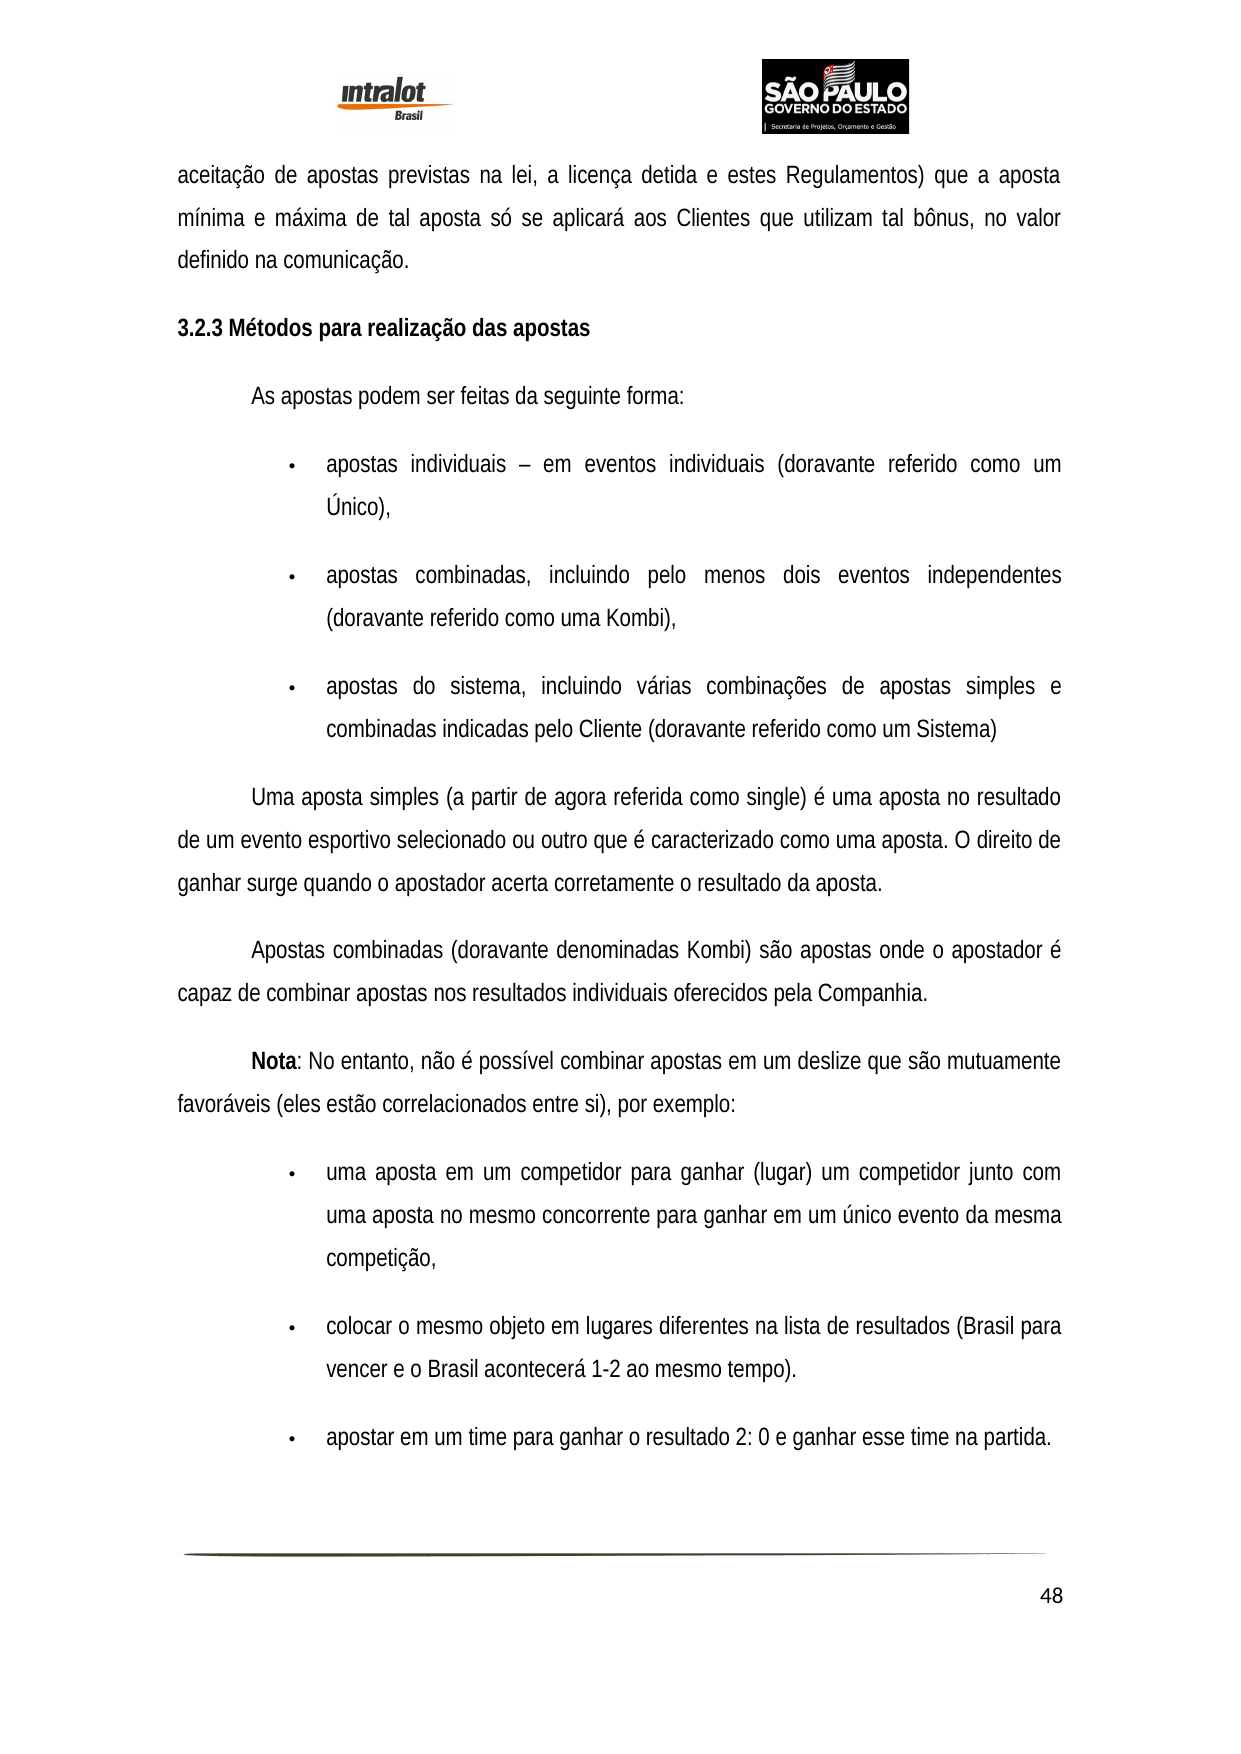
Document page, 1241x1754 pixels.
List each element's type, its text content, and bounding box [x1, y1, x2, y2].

list apostas combinadas, incluindo pelo menos dois eventos independentes (doravante referido como uma Kombi), [288, 560, 1063, 632]
text Apostas combinadas (doravante denominadas Kombi) são apostas onde o apostador é capaz de combinar apostas nos resultados individuais oferecidos pela Companhia. [177, 935, 1063, 1007]
text Uma aposta simples (a partir de agora referida como single) é uma aposta no resultado de um evento esportivo selecionado ou outro que é caracterizado como uma aposta. O direito de ganhar surge quando o apostador acerta corretamente o resultado da aposta. [177, 782, 1063, 896]
text Nota: No entanto, não é possível combinar apostas em um deslize que são mutuamente favoráveis (eles estão correlacionados entre si), por exemplo: [177, 1046, 1063, 1118]
picture [177, 1551, 1046, 1558]
list uma aposta em um competidor para ganhar (lugar) um competidor junto com uma aposta no mesmo concorrente para ganhar em um único evento da mesma competição, [288, 1157, 1063, 1272]
list apostar em um time para ganhar o resultado 2: 0 e ganhar esse time na partida. [288, 1422, 1063, 1450]
picture [331, 66, 457, 134]
list apostas individuais – em eventos individuais (doravante referido como um Único), [288, 449, 1063, 521]
list apostas do sistema, incluindo várias combinações de apostas simples e combinadas indicadas pelo Cliente (doravante referido como um Sistema) [288, 671, 1063, 742]
text As apostas podem ser feitas da seguinte forma: [177, 381, 1063, 410]
list colocar o mesmo objeto em lugares diferentes na lista de resultados (Brasil para vencer e o Brasil acontecerá 1-2 ao mesmo tempo). [288, 1311, 1063, 1382]
subtitle 3.2.3 Métodos para realização das apostas [177, 313, 1063, 342]
picture [762, 59, 910, 134]
